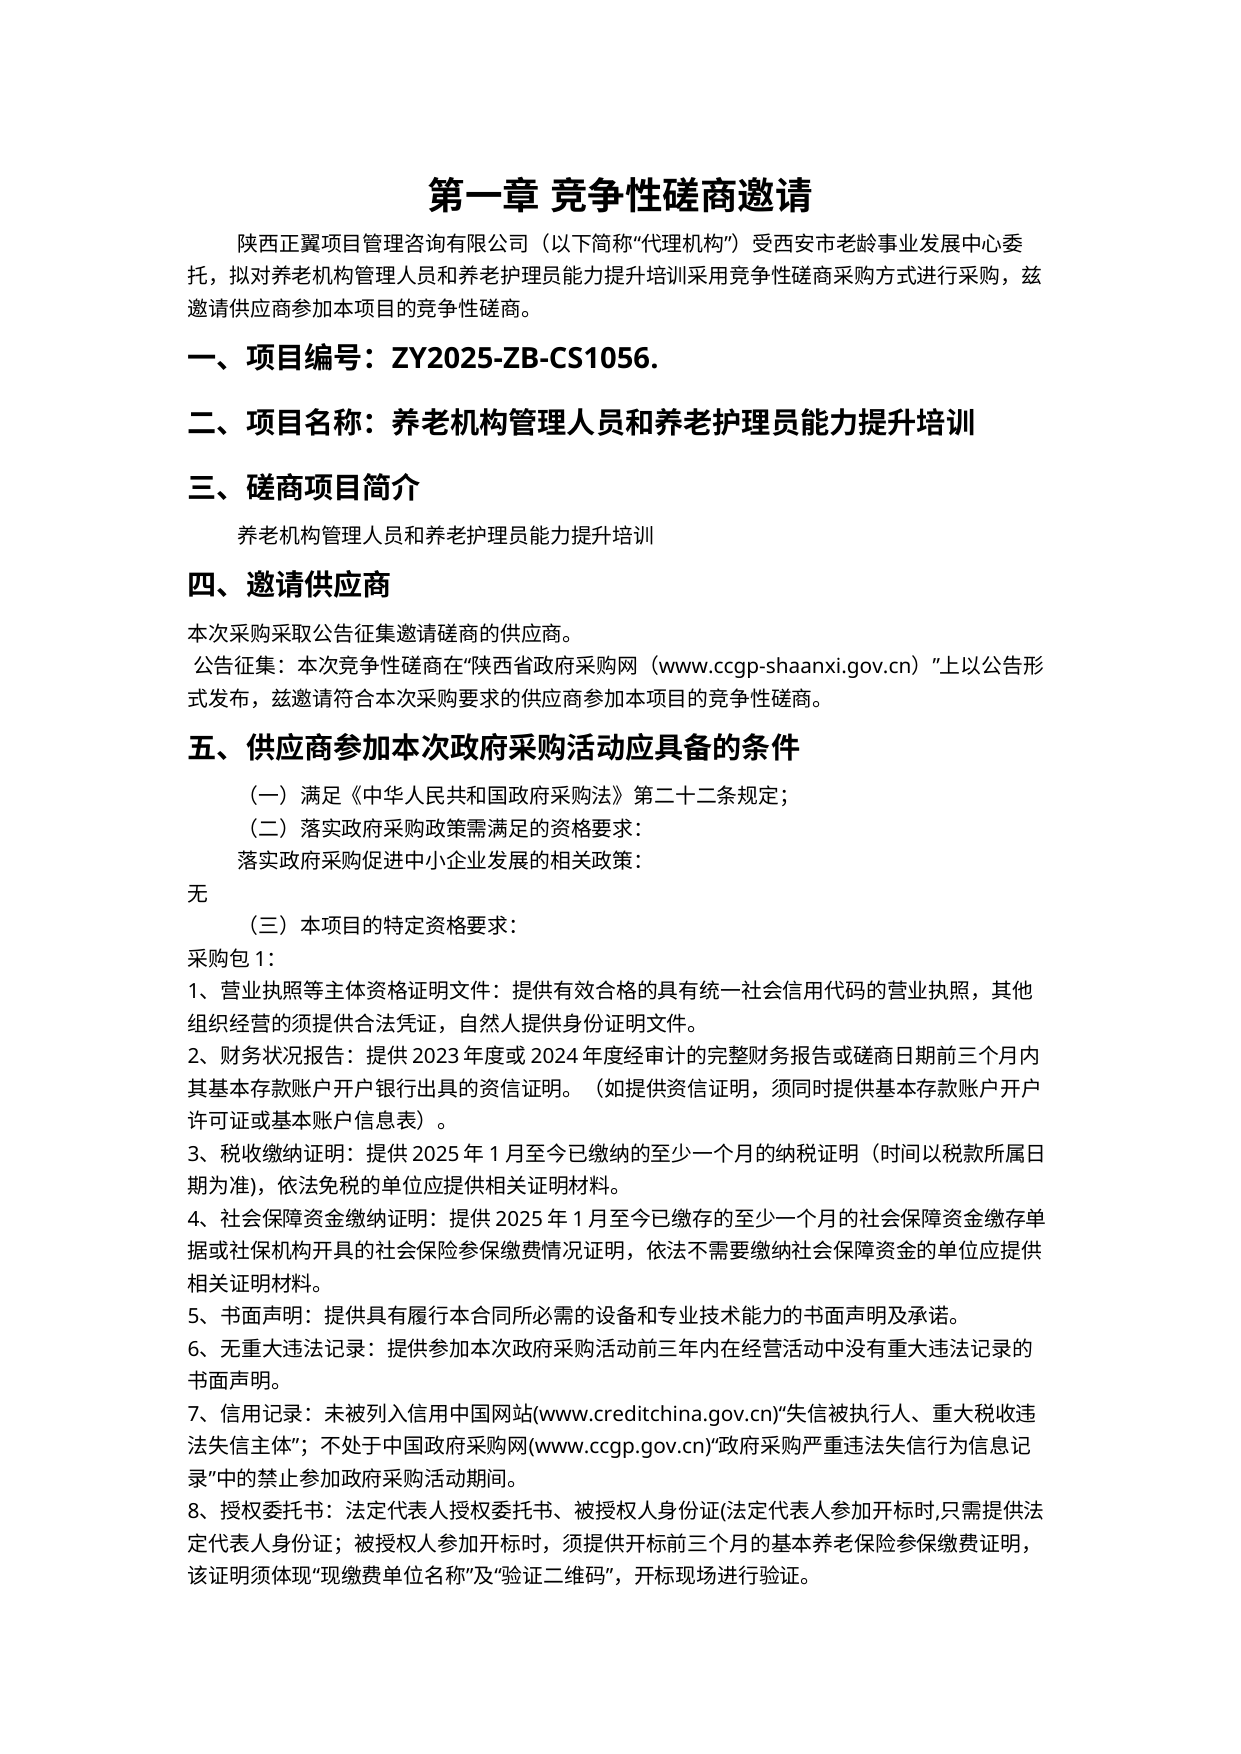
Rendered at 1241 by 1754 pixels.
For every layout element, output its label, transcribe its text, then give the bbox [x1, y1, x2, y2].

text 公告征集：本次竞争性磋商在“陕西省政府采购网（www.ccgp-shaanxi.gov.cn）”上以公告形式发布，兹邀请符合本次采购要求的供应商参加本项目的竞争性磋商。 [187, 649, 1053, 714]
text 二、项目名称：养老机构管理人员和养老护理员能力提升培训 [187, 389, 1053, 454]
text 落实政府采购促进中小企业发展的相关政策： [187, 844, 1053, 877]
text 1、营业执照等主体资格证明文件：提供有效合格的具有统一社会信用代码的营业执照，其他组织经营的须提供合法凭证，自然人提供身份证明文件。 [187, 974, 1053, 1039]
text 养老机构管理人员和养老护理员能力提升培训 [187, 519, 1053, 552]
text （二）落实政府采购政策需满足的资格要求： [187, 812, 1053, 844]
text 四、邀请供应商 [187, 552, 1053, 617]
text 5、书面声明：提供具有履行本合同所必需的设备和专业技术能力的书面声明及承诺。 [187, 1299, 1053, 1332]
text 无 [187, 877, 1053, 909]
text 2、财务状况报告：提供2023年度或2024年度经审计的完整财务报告或磋商日期前三个月内其基本存款账户开户银行出具的资信证明。（如提供资信证明，须同时提供基本存款账户开户许可证或基本账户信息表）。 [187, 1039, 1053, 1137]
text 一、项目编号：ZY2025-ZB-CS1056. [187, 324, 1053, 389]
text 4、社会保障资金缴纳证明：提供2025年1月至今已缴存的至少一个月的社会保障资金缴存单据或社保机构开具的社会保险参保缴费情况证明，依法不需要缴纳社会保障资金的单位应提供相关证明材料。 [187, 1202, 1053, 1299]
text 第一章 竞争性磋商邀请 [187, 162, 1053, 227]
text 三、磋商项目简介 [187, 454, 1053, 519]
text 采购包1： [187, 942, 1053, 974]
text 五、供应商参加本次政府采购活动应具备的条件 [187, 714, 1053, 779]
text （三）本项目的特定资格要求： [187, 909, 1053, 942]
text 本次采购采取公告征集邀请磋商的供应商。 [187, 617, 1053, 649]
text 6、无重大违法记录：提供参加本次政府采购活动前三年内在经营活动中没有重大违法记录的书面声明。 [187, 1332, 1053, 1397]
text 陕西正翼项目管理咨询有限公司（以下简称“代理机构”）受西安市老龄事业发展中心委托，拟对养老机构管理人员和养老护理员能力提升培训采用竞争性磋商采购方式进行采购，兹邀请供应商参加本项目的竞争性磋商。 [187, 227, 1053, 324]
text 3、税收缴纳证明：提供2025年1月至今已缴纳的至少一个月的纳税证明（时间以税款所属日期为准)，依法免税的单位应提供相关证明材料。 [187, 1137, 1053, 1202]
text （一）满足《中华人民共和国政府采购法》第二十二条规定； [187, 779, 1053, 812]
text 7、信用记录：未被列入信用中国网站(www.creditchina.gov.cn)“失信被执行人、重大税收违法失信主体”；不处于中国政府采购网(www.ccgp.gov.cn)“政府采购严重违法失信行为信息记录”中的禁止参加政府采购活动期间。 [187, 1397, 1053, 1494]
text 8、授权委托书：法定代表人授权委托书、被授权人身份证(法定代表人参加开标时,只需提供法定代表人身份证；被授权人参加开标时，须提供开标前三个月的基本养老保险参保缴费证明，该证明须体现“现缴费单位名称”及“验证二维码”，开标现场进行验证。 [187, 1494, 1053, 1592]
